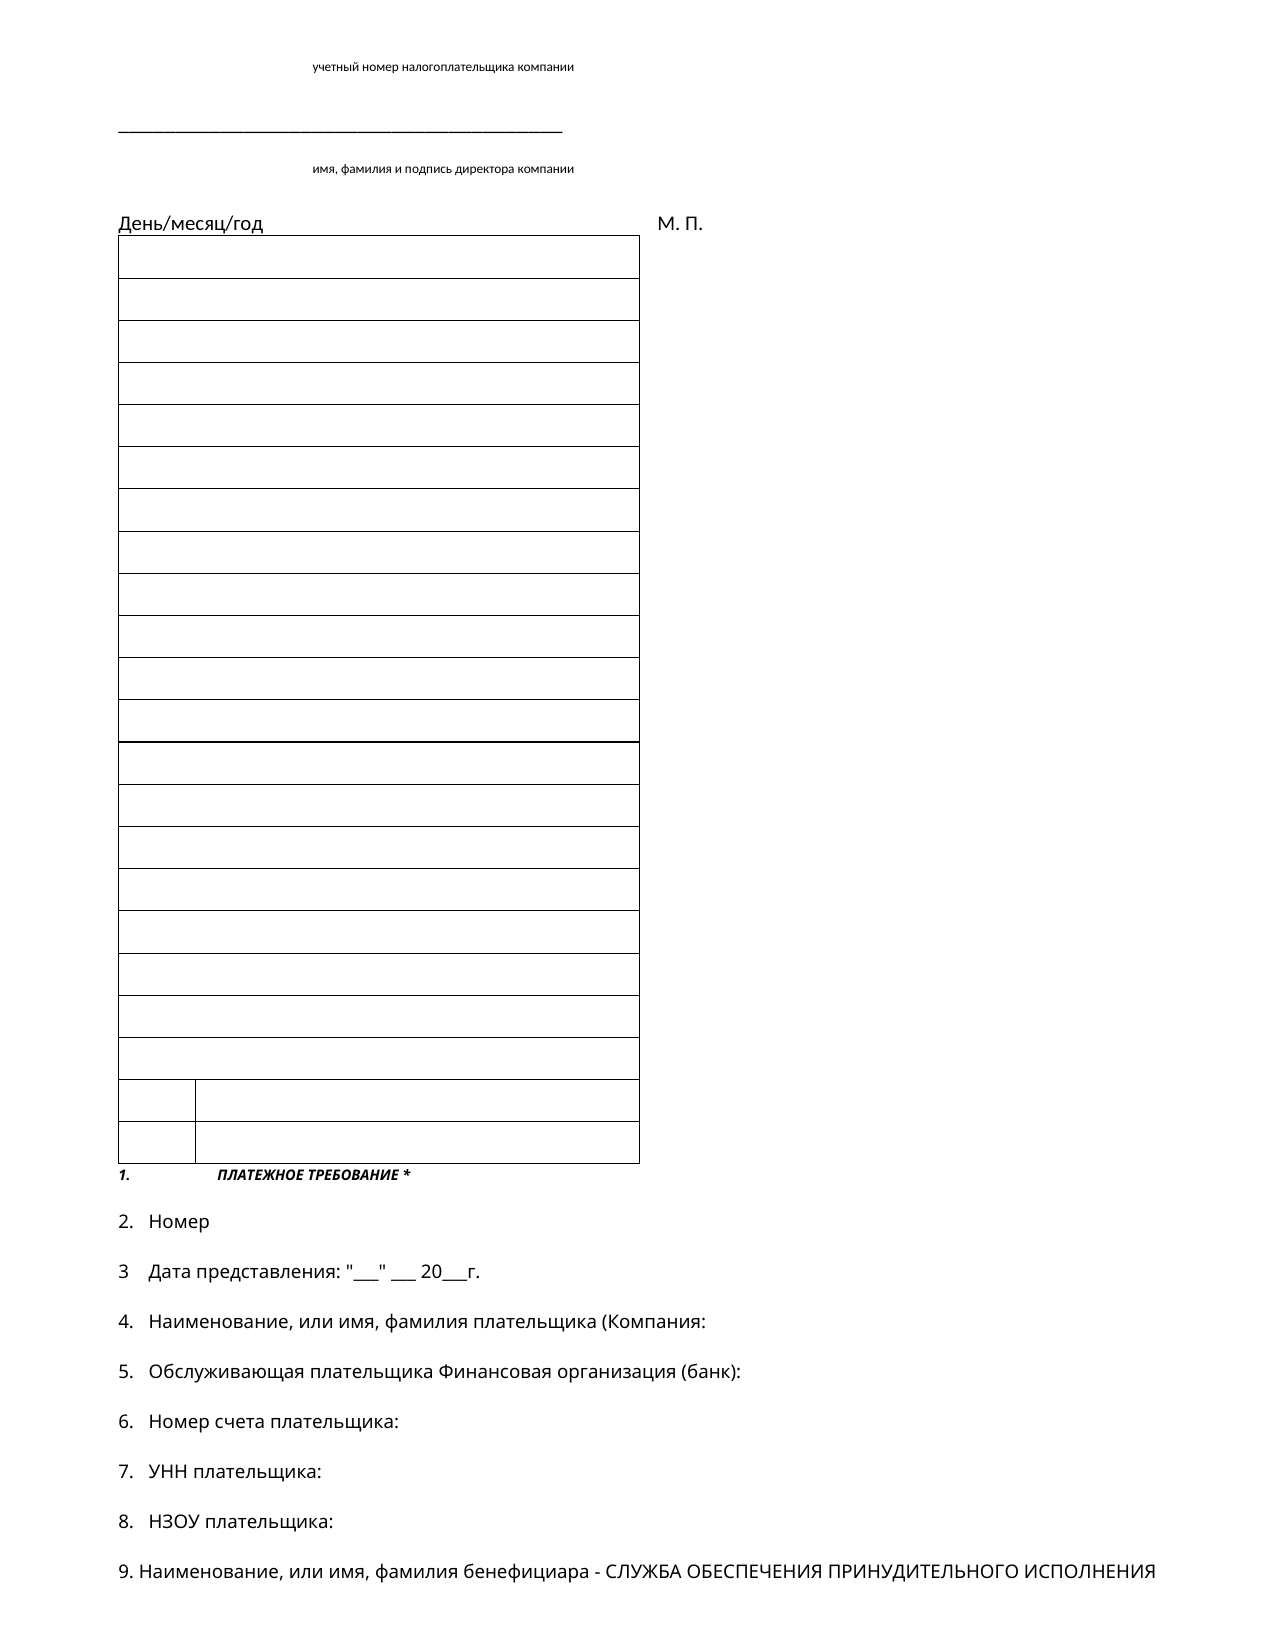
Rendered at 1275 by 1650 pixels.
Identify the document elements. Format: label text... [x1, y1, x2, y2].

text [118, 108, 1211, 136]
text День/месяц/год М. П. [118, 210, 1211, 235]
text учетный номер налогоплательщика компании [118, 59, 768, 87]
text имя, фамилия и подпись директора компании [118, 161, 768, 189]
